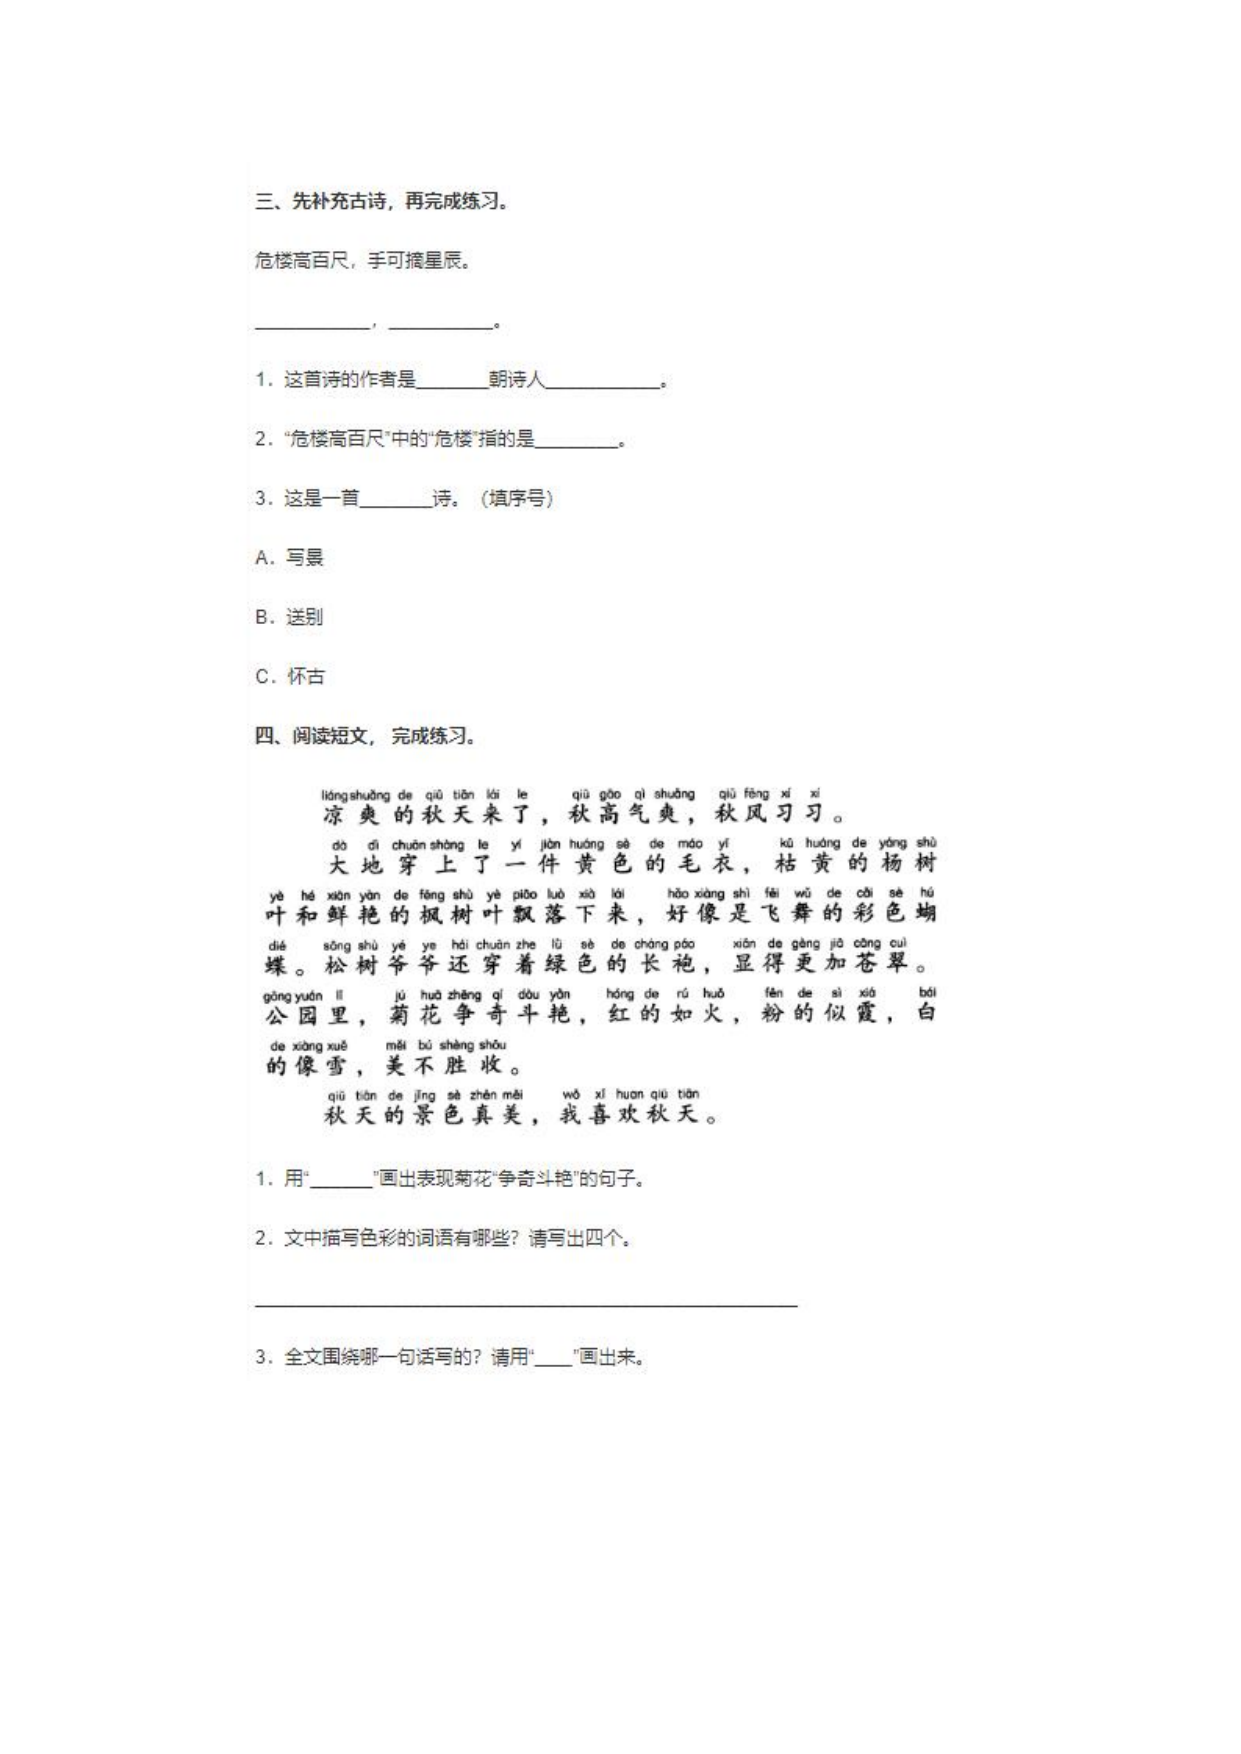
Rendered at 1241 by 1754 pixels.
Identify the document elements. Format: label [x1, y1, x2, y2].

picture [210, 162, 1031, 1381]
